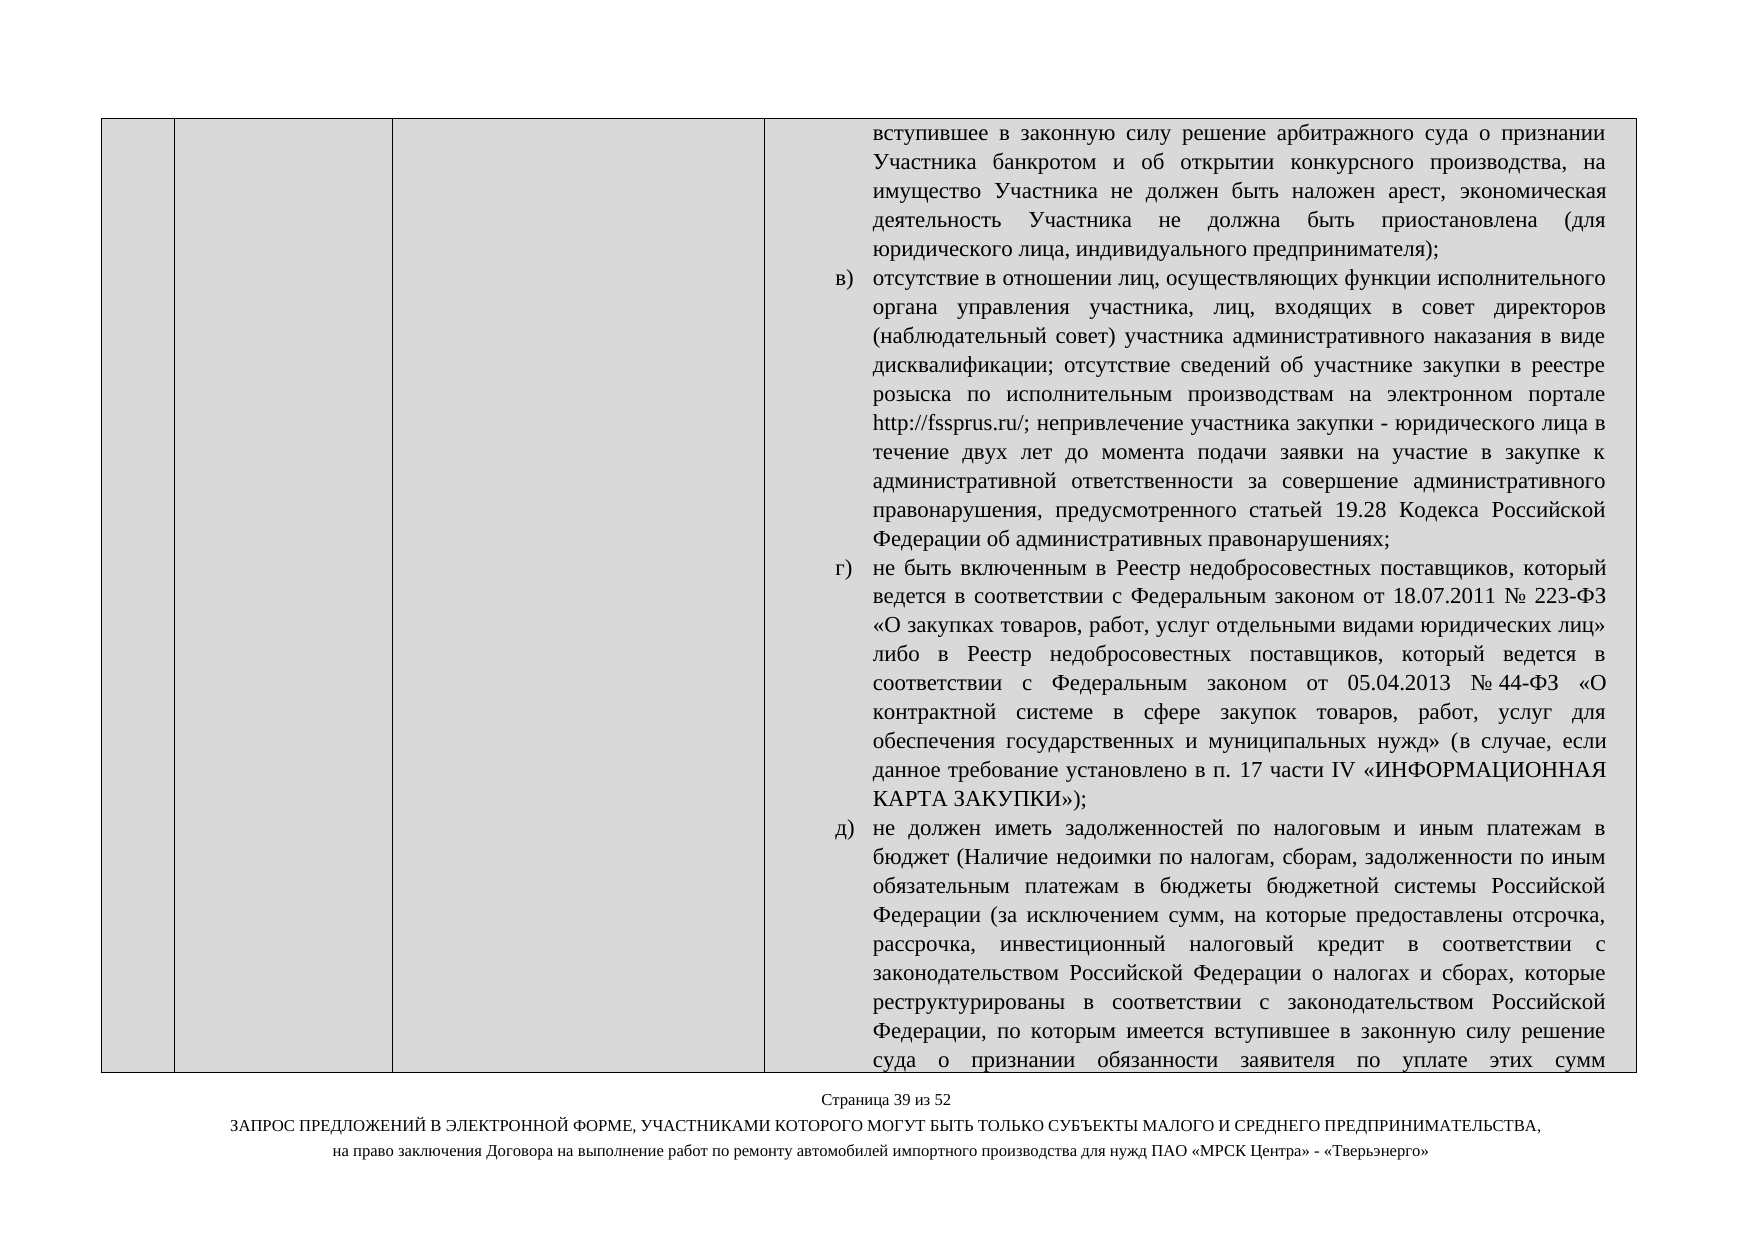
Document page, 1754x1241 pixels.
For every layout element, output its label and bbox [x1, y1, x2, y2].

table_cell [175, 119, 392, 1072]
table_cell [102, 119, 174, 1072]
table_cell [393, 119, 764, 1072]
table_cell [765, 119, 1636, 1072]
